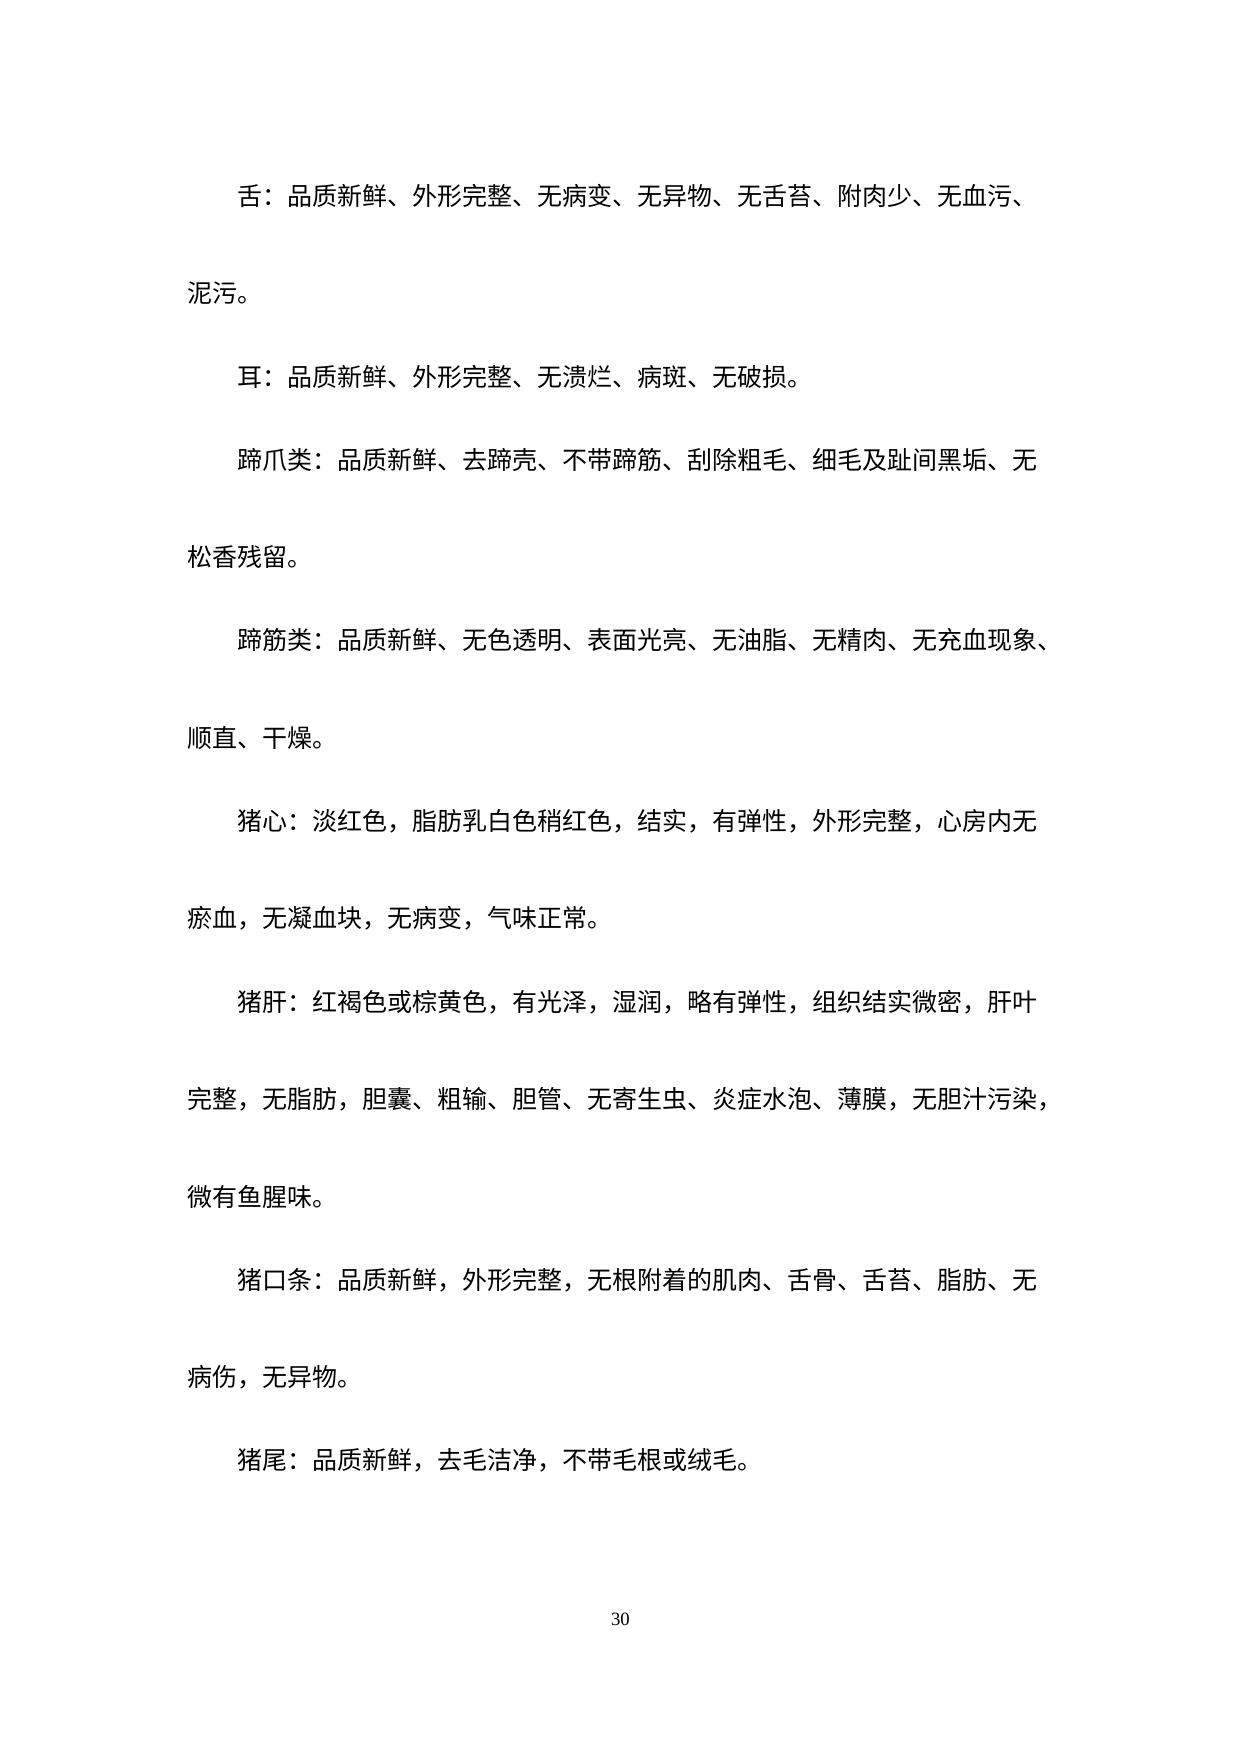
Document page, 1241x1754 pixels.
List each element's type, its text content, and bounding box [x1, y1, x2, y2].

text 猪心：淡红色，脂肪乳白色稍红色，结实，有弹性，外形完整，心房内无瘀血，无凝血块，无病变，气味正常。 [187, 787, 1053, 949]
text 蹄爪类：品质新鲜、去蹄壳、不带蹄筋、刮除粗毛、细毛及趾间黑垢、无松香残留。 [187, 426, 1053, 588]
text 耳：品质新鲜、外形完整、无溃烂、病斑、无破损。 [187, 343, 1053, 408]
text 猪肝：红褐色或棕黄色，有光泽，湿润，略有弹性，组织结实微密，肝叶完整，无脂肪，胆囊、粗输、胆管、无寄生虫、炎症水泡、薄膜，无胆汁污染，微有鱼腥味。 [187, 968, 1053, 1228]
text 舌：品质新鲜、外形完整、无病变、无异物、无舌苔、附肉少、无血污、泥污。 [187, 162, 1053, 324]
text 猪口条：品质新鲜，外形完整，无根附着的肌肉、舌骨、舌苔、脂肪、无病伤，无异物。 [187, 1246, 1053, 1408]
text 蹄筋类：品质新鲜、无色透明、表面光亮、无油脂、无精肉、无充血现象、顺直、干燥。 [187, 606, 1053, 769]
text 猪尾：品质新鲜，去毛洁净，不带毛根或绒毛。 [187, 1426, 1053, 1491]
